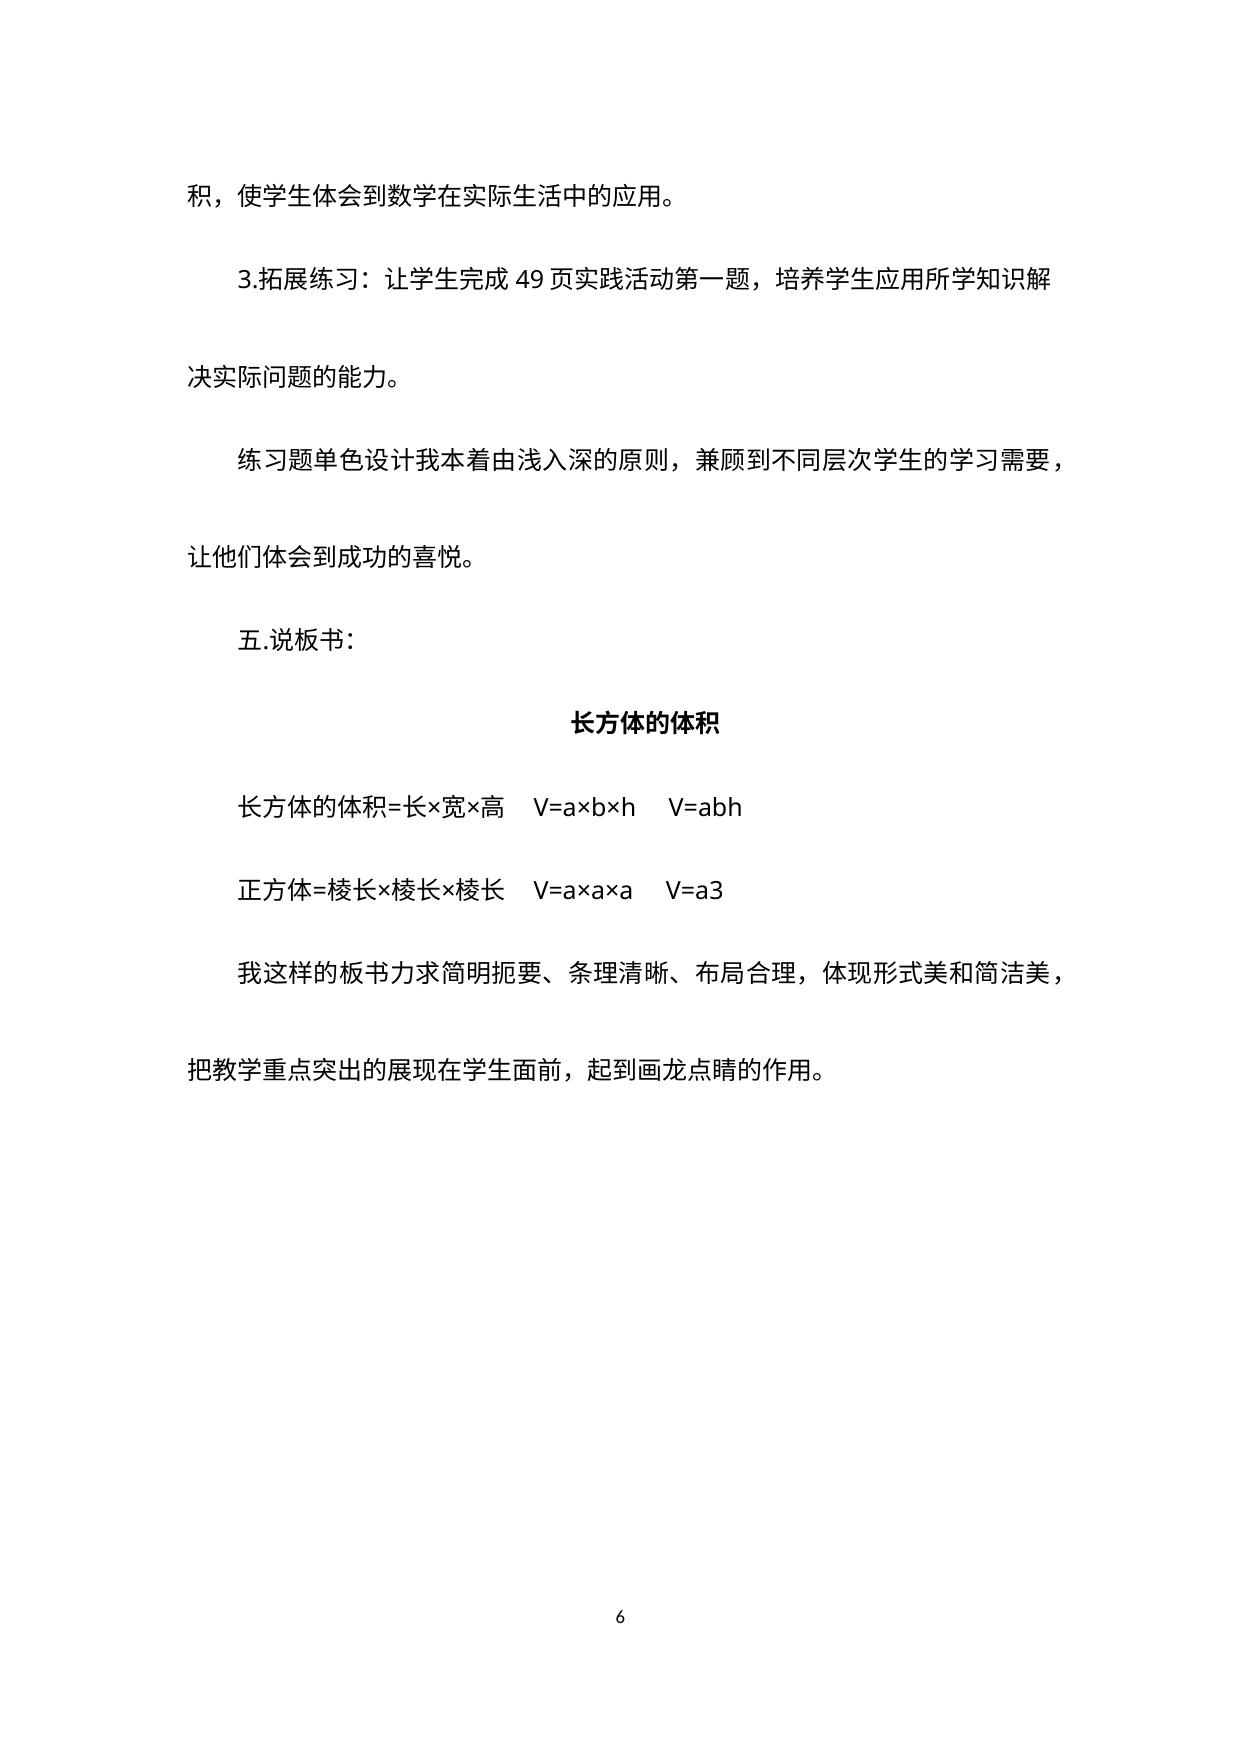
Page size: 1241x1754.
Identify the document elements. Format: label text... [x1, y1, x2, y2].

text 3.拓展练习：让学生完成49页实践活动第一题，培养学生应用所学知识解决实际问题的能力。 [187, 245, 1053, 408]
text 长方体的体积 [187, 689, 1053, 754]
text 练习题单色设计我本着由浅入深的原则，兼顾到不同层次学生的学习需要，让他们体会到成功的喜悦。 [187, 426, 1053, 588]
text 我这样的板书力求简明扼要、条理清晰、布局合理，体现形式美和简洁美，把教学重点突出的展现在学生面前，起到画龙点睛的作用。 [187, 939, 1053, 1101]
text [187, 162, 1053, 227]
text 五.说板书： [187, 606, 1053, 671]
text 正方体=棱长×棱长×棱长 V=a×a×a V=a3 [187, 856, 1053, 921]
text 长方体的体积=长×宽×高 V=a×b×h V=abh [187, 773, 1053, 838]
